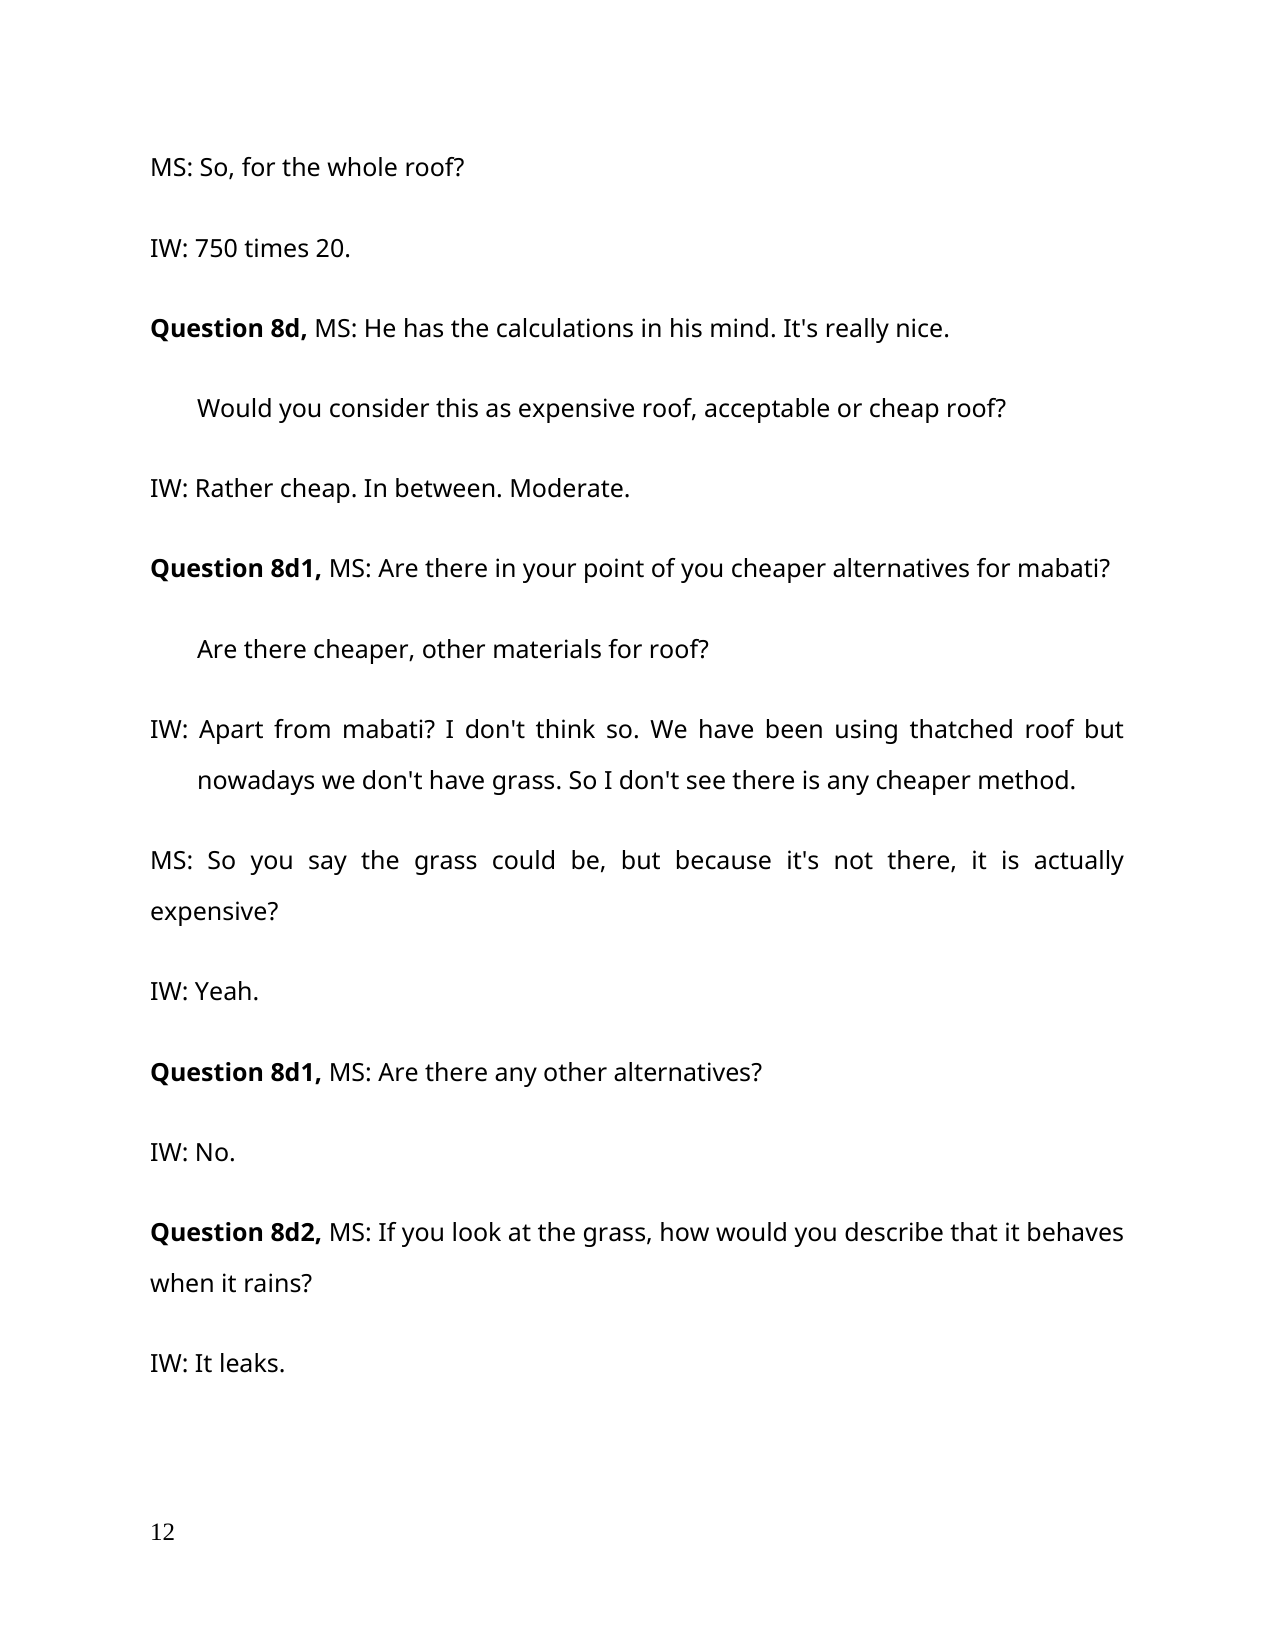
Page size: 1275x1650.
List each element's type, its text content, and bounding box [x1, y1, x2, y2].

text Question 8d2, MS: If you look at the grass, how would you describe that it behaves when it rains? [150, 1214, 1125, 1300]
text Question 8d1, MS: Are there in your point of you cheaper alternatives for mabati? [150, 551, 1125, 585]
text Are there cheaper, other materials for roof? [150, 631, 1125, 665]
text Question 8d, MS: He has the calculations in his mind. It's really nice. [150, 310, 1125, 344]
text MS: So, for the whole roof? [150, 150, 1125, 184]
text IW: It leaks. [150, 1346, 1125, 1380]
text IW: Yeah. [150, 974, 1125, 1008]
text MS: So you say the grass could be, but because it's not there, it is actually expensive? [150, 843, 1125, 928]
text Question 8d1, MS: Are there any other alternatives? [150, 1054, 1125, 1088]
text IW: No. [150, 1134, 1125, 1168]
text IW: Apart from mabati? I don't think so. We have been using thatched roof but nowadays we don't have grass. So I don't see there is any cheaper method. [150, 711, 1125, 797]
text IW: 750 times 20. [150, 230, 1125, 264]
text Would you consider this as expensive roof, acceptable or cheap roof? [150, 391, 1125, 425]
text IW: Rather cheap. In between. Moderate. [150, 471, 1125, 505]
